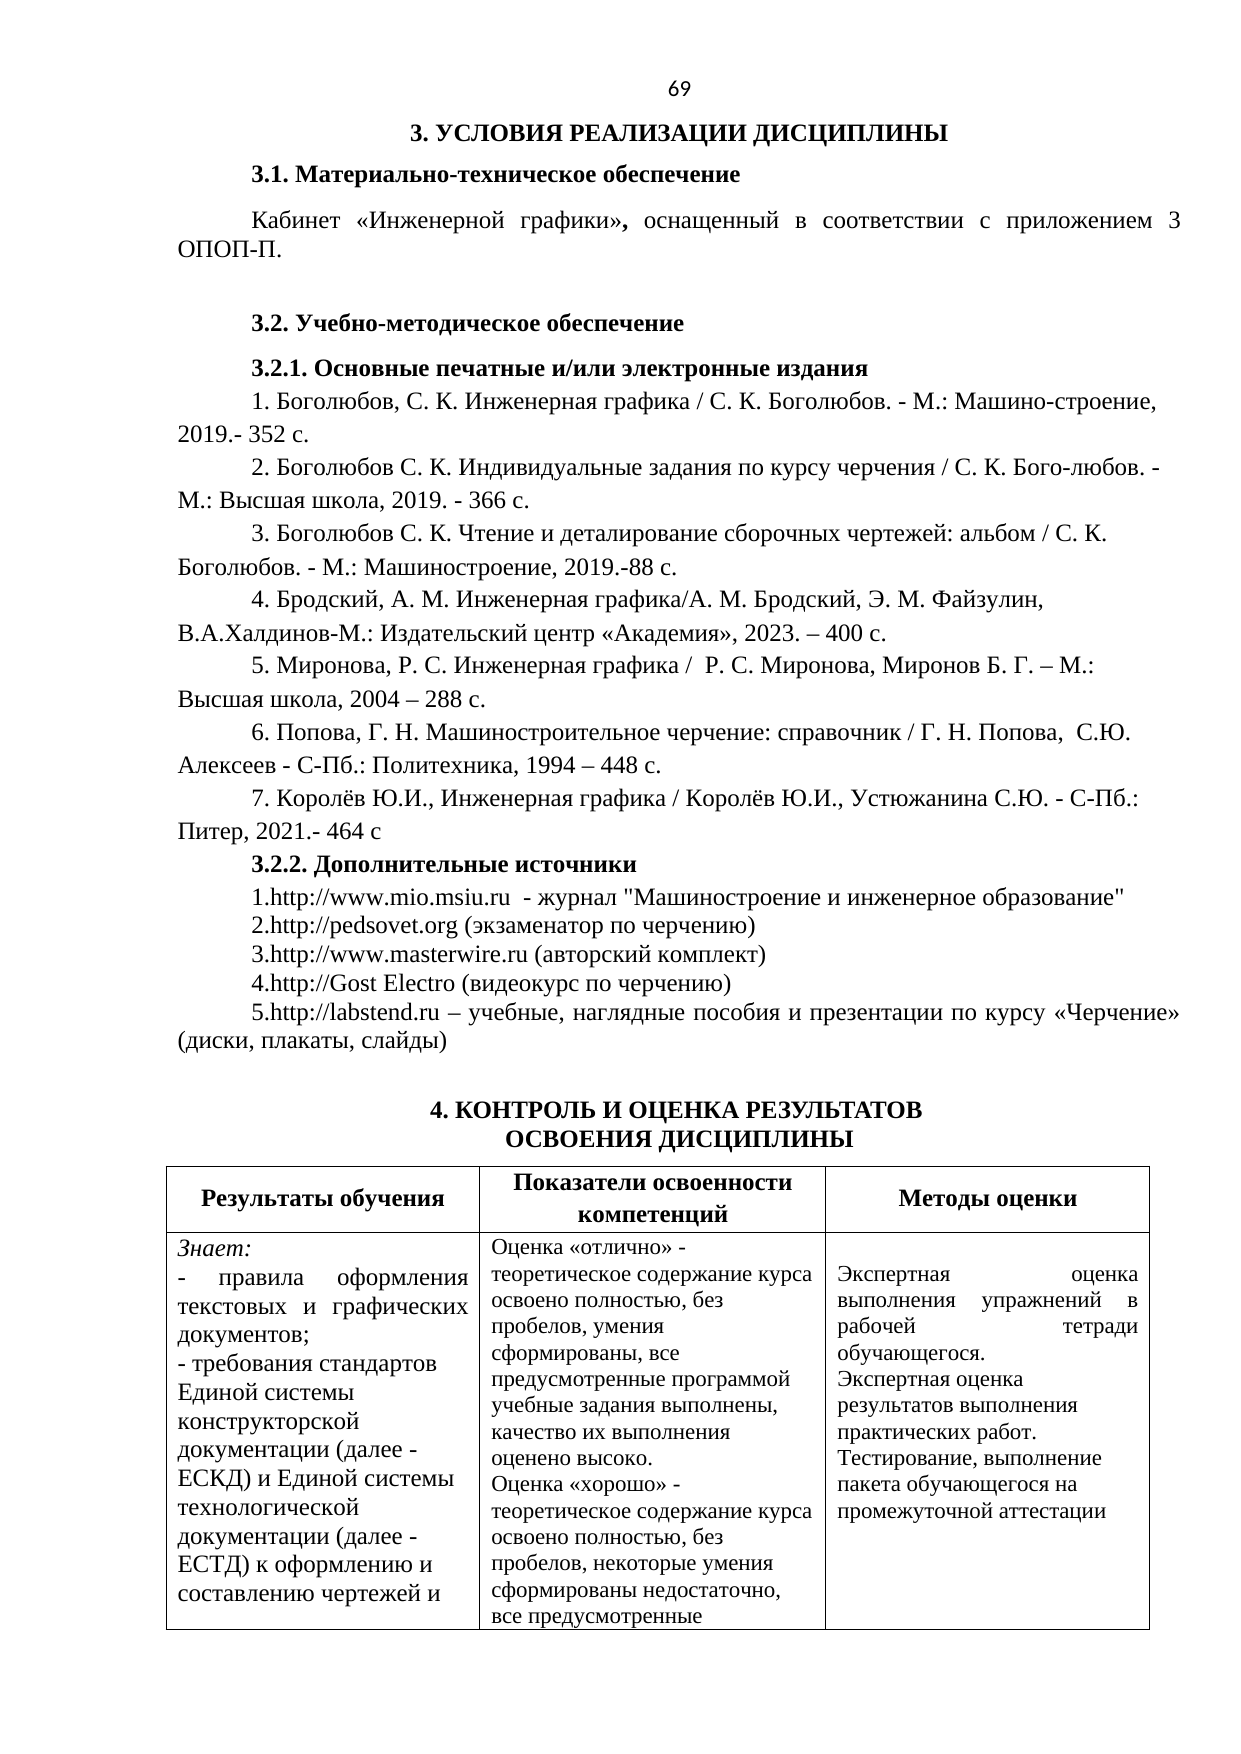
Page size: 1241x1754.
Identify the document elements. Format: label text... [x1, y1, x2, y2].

text 6. Попова, Г. Н. Машиностроительное черчение: справочник / Г. Н. Попова, С.Ю. Алексеев - С-Пб.: Политехника, 1994 – 448 с. [177, 717, 1181, 778]
text 3. Условия реализации ДИСЦИПЛИНЫ [177, 118, 1181, 147]
text 1. Боголюбов, С. К. Инженерная графика / С. К. Боголюбов. - М.: Машино-строение, 2019.- 352 с. [177, 386, 1181, 448]
text Кабинет «Инженерной графики», оснащенный в соответствии с приложением 3 ОПОП-П. [177, 205, 1181, 262]
list 3.2.1. Основные печатные и/или электронные издания [177, 353, 1181, 382]
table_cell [826, 1233, 1149, 1628]
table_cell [167, 1233, 479, 1628]
text 2.http://pedsovet.org (экзаменатор по черчению) [177, 911, 1181, 939]
table_header Методы оценки [826, 1167, 1149, 1232]
text 5. Миронова, Р. С. Инженерная графика / Р. С. Миронова, Миронов Б. Г. – М.: Высшая школа, 2004 – 288 с. [177, 651, 1181, 712]
text 3.2. Учебно-методическое обеспечение [177, 308, 1181, 337]
text 2. Боголюбов С. К. Индивидуальные задания по курсу черчения / С. К. Бого-любов. - М.: Высшая школа, 2019. - 366 с. [177, 452, 1181, 514]
text 4. Контроль и оценка результатов освоения ДИСЦИПЛИНЫ [177, 1096, 1181, 1153]
text 1.http://www.mio.msiu.ru - журнал "Машиностроение и инженерное образование" [177, 882, 1181, 911]
text 4. Бродский, А. М. Инженерная графика/А. М. Бродский, Э. М. Файзулин, В.А.Халдинов-М.: Издательский центр «Академия», 2023. – 400 с. [177, 584, 1181, 646]
text 5.http://labstend.ru – учебные, наглядные пособия и презентации по курсу «Черчение» (диски, плакаты, слайды) [177, 997, 1181, 1054]
table_header Результаты обучения [167, 1167, 479, 1232]
table_header Показатели освоенности компетенций [480, 1167, 825, 1232]
text 7. Королёв Ю.И., Инженерная графика / Королёв Ю.И., Устюжанина С.Ю. - С-Пб.: Питер, 2021.- 464 с [177, 783, 1181, 844]
text 3.http://www.masterwire.ru (авторский комплект) [177, 939, 1181, 968]
text 4.http://Gost Electro (видеокурс по черчению) [177, 968, 1181, 997]
text 3. Боголюбов С. К. Чтение и деталирование сборочных чертежей: альбом / С. К. Боголюбов. - М.: Машиностроение, 2019.-88 с. [177, 518, 1181, 580]
text 3.1. Материально-техническое обеспечение [177, 159, 1181, 188]
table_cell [480, 1233, 825, 1628]
text 3.2.2. Дополнительные источники [177, 849, 1181, 877]
